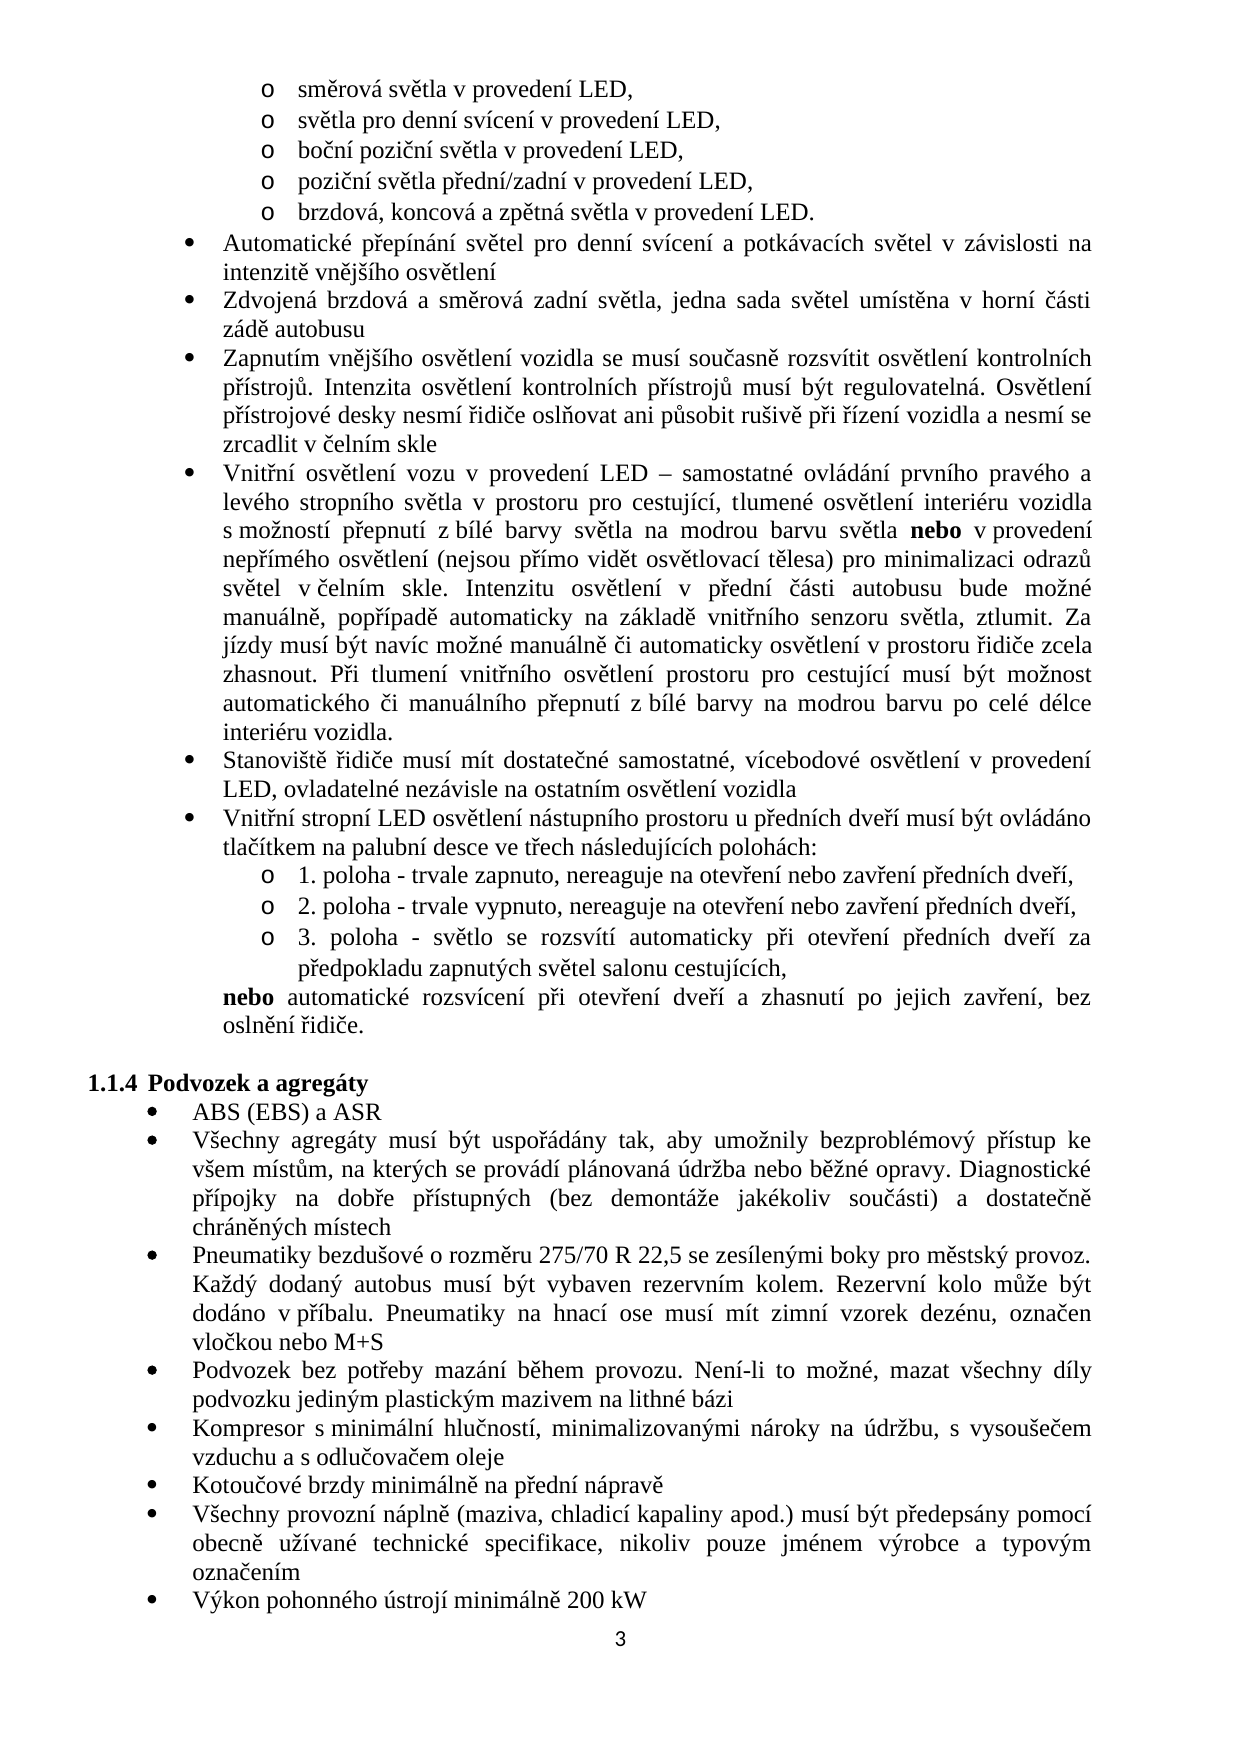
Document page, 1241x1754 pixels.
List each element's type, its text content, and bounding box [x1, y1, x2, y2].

list směrová světla v provedení LED, [260, 74, 1092, 105]
list Podvozek bez potřeby mazání během provozu. Není-li to možné, mazat všechny díly podvozku jediným plastickým mazivem na lithné bázi [148, 1356, 1092, 1413]
list ABS (EBS) a ASR [148, 1097, 1092, 1126]
list Vnitřní stropní LED osvětlení nástupního prostoru u předních dveří musí být ovládáno tlačítkem na palubní desce ve třech následujících polohách: [185, 803, 1092, 861]
list Zapnutím vnějšího osvětlení vozidla se musí současně rozsvítit osvětlení kontrolních přístrojů. Intenzita osvětlení kontrolních přístrojů musí být regulovatelná. Osvětlení přístrojové desky nesmí řidiče oslňovat ani působit rušivě při řízení vozidla a nesmí se zrcadlit v čelním skle [185, 343, 1092, 458]
list Výkon pohonného ústrojí minimálně 200 kW [148, 1586, 1092, 1614]
list brzdová, koncová a zpětná světla v provedení LED. [260, 197, 1092, 228]
list Automatické přepínání světel pro denní svícení a potkávacích světel v závislosti na intenzitě vnějšího osvětlení [185, 228, 1092, 286]
list Zdvojená brzdová a směrová zadní světla, jedna sada světel umístěna v horní části zádě autobusu [185, 286, 1092, 343]
list Všechny provozní náplně (maziva, chladicí kapaliny apod.) musí být předepsány pomocí obecně užívané technické specifikace, nikoliv pouze jménem výrobce a typovým označením [148, 1499, 1092, 1586]
list Stanoviště řidiče musí mít dostatečné samostatné, vícebodové osvětlení v provedení LED, ovladatelné nezávisle na ostatním osvětlení vozidla [185, 746, 1092, 803]
list Pneumatiky bezdušové o rozměru 275/70 R 22,5 se zesílenými boky pro městský provoz. Každý dodaný autobus musí být vybaven rezervním kolem. Rezervní kolo může být dodáno v příbalu. Pneumatiky na hnací ose musí mít zimní vzorek dezénu, označen vločkou nebo M+S [148, 1241, 1092, 1356]
list 3. poloha - světlo se rozsvítí automaticky při otevření předních dveří za předpokladu zapnutých světel salonu cestujících, [260, 922, 1092, 982]
text nebo automatické rozsvícení při otevření dveří a zhasnutí po jejich zavření, bez oslnění řidiče. [223, 982, 1092, 1039]
list Všechny agregáty musí být uspořádány tak, aby umožnily bezproblémový přístup ke všem místům, na kterých se provádí plánovaná údržba nebo běžné opravy. Diagnostické přípojky na dobře přístupných (bez demontáže jakékoliv součásti) a dostatečně chráněných místech [148, 1126, 1092, 1241]
list Kotoučové brzdy minimálně na přední nápravě [148, 1471, 1092, 1499]
list Kompresor s minimální hlučností, minimalizovanými nároky na údržbu, s vysoušečem vzduchu a s odlučovačem oleje [148, 1413, 1092, 1471]
list Podvozek a agregáty [87, 1068, 1092, 1097]
list boční poziční světla v provedení LED, [260, 136, 1092, 166]
list Vnitřní osvětlení vozu v provedení LED – samostatné ovládání prvního pravého a levého stropního světla v prostoru pro cestující, tlumené osvětlení interiéru vozidla s možností přepnutí z bílé barvy světla na modrou barvu světla nebo v provedení nepřímého osvětlení (nejsou přímo vidět osvětlovací tělesa) pro minimalizaci odrazů světel v čelním skle. Intenzitu osvětlení v přední části autobusu bude možné manuálně, popřípadě automaticky na základě vnitřního senzoru světla, ztlumit. Za jízdy musí být navíc možné manuálně či automaticky osvětlení v prostoru řidiče zcela zhasnout. Při tlumení vnitřního osvětlení prostoru pro cestující musí být možnost automatického či manuálního přepnutí z bílé barvy na modrou barvu po celé délce interiéru vozidla. [185, 458, 1092, 746]
list 1. poloha - trvale zapnuto, nereaguje na otevření nebo zavření předních dveří, [260, 861, 1092, 891]
list poziční světla přední/zadní v provedení LED, [260, 166, 1092, 197]
list světla pro denní svícení v provedení LED, [260, 105, 1092, 136]
list 2. poloha - trvale vypnuto, nereaguje na otevření nebo zavření předních dveří, [260, 891, 1092, 922]
